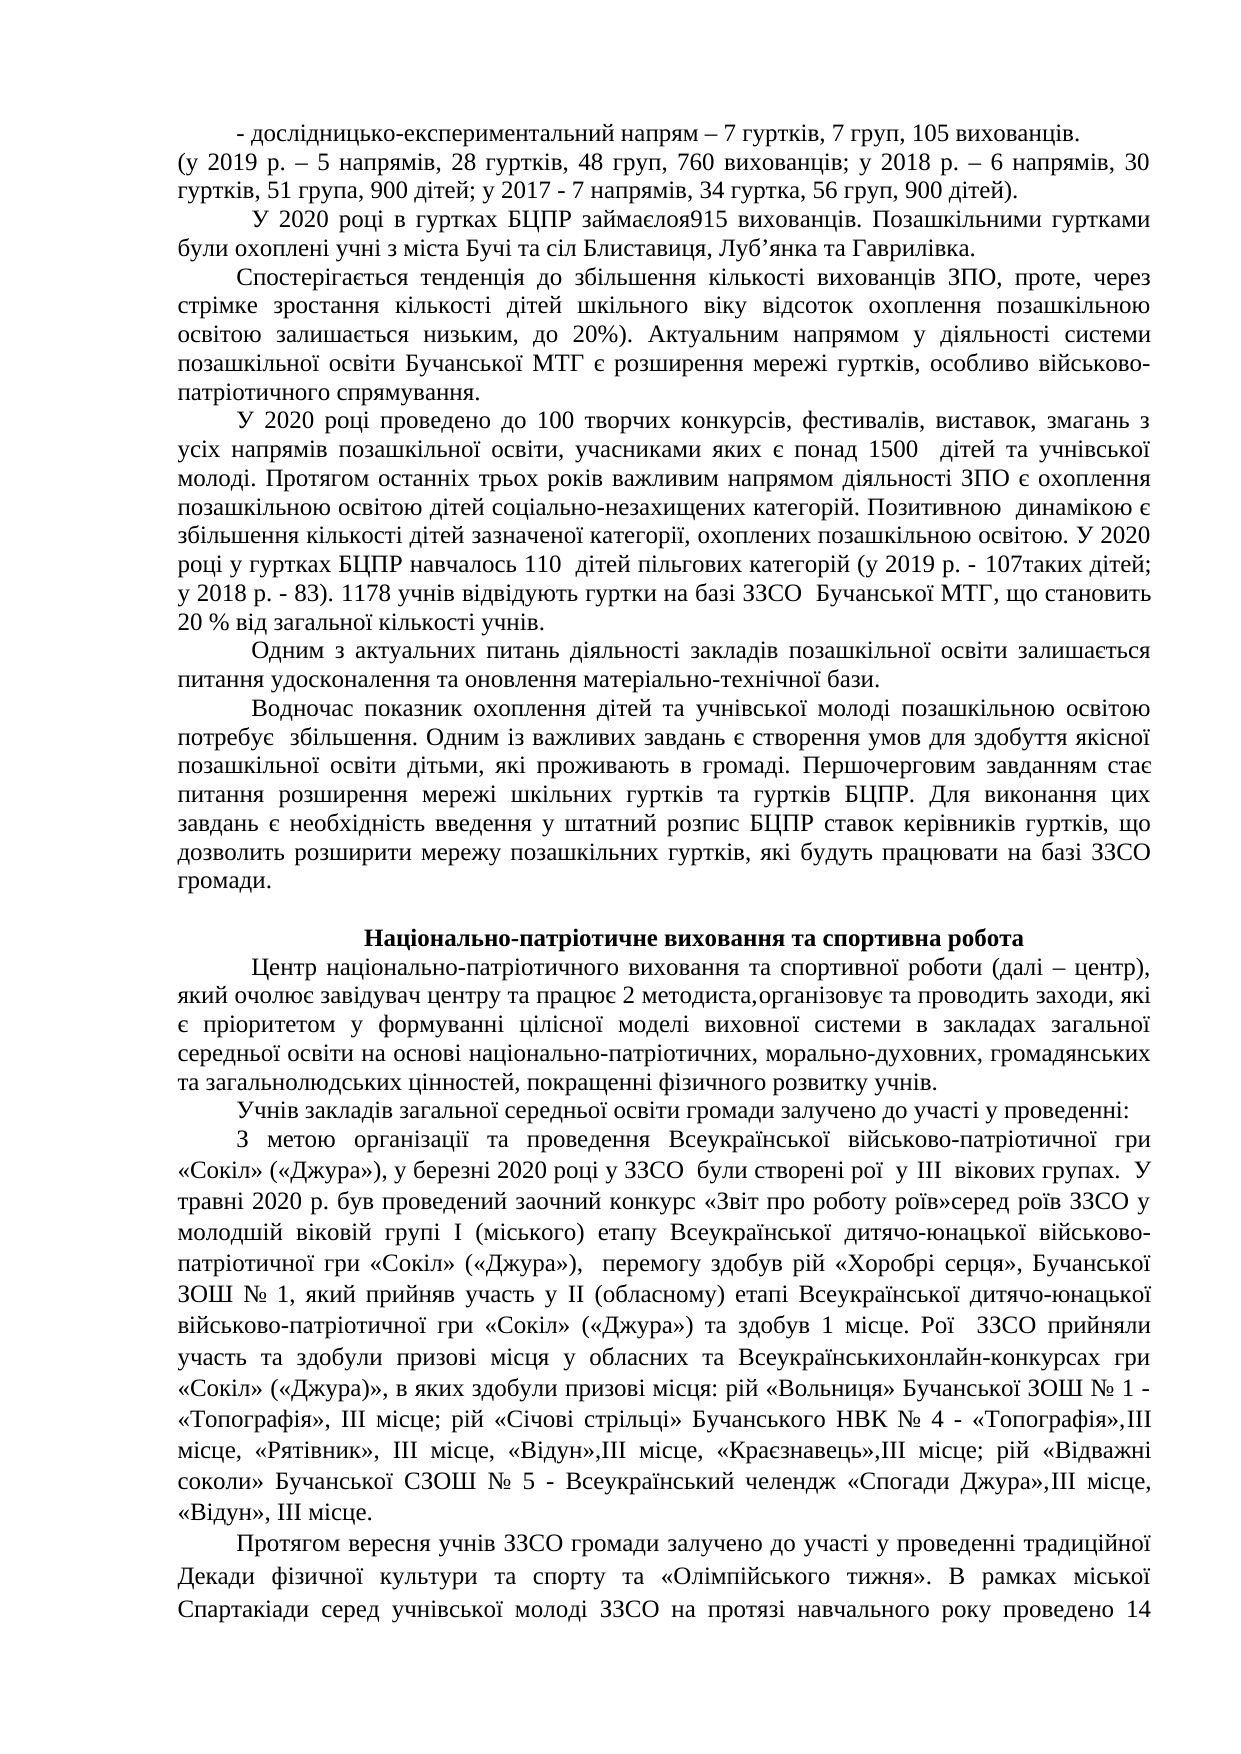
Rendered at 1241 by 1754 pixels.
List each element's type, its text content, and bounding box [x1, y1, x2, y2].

text Спостерігається тенденція до збільшення кількості вихованців ЗПО, проте, через стрімке зростання кількості дітей шкільного віку відсоток охоплення позашкільною освітою залишається низьким, до 20%). Актуальним напрямом у діяльності системи позашкільної освіти Бучанської МТГ є розширення мережі гуртків, особливо військово-патріотичного спрямування. [177, 262, 1152, 406]
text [177, 1528, 1152, 1561]
text Центр національно-патріотичного виховання та спортивної роботи (далі – центр), який очолює завідувач центру та працює 2 методиста,організовує та проводить заходи, які є пріоритетом у формуванні цілісної моделі виховної системи в закладах загальної середньої освіти на основі національно-патріотичних, морально-духовних, громадянських та загальнолюдських цінностей, покращенні фізичного розвитку учнів. [177, 952, 1152, 1096]
text Водночас показник охоплення дітей та учнівської молоді позашкільною освітою потребує збільшення. Одним із важливих завдань є створення умов для здобуття якісної позашкільної освіти дітьми, які проживають в громаді. Першочерговим завданням стає питання розширення мережі шкільних гуртків та гуртків БЦПР. Для виконання цих завдань є необхідність введення у штатний розпис БЦПР ставок керівників гуртків, що дозволить розширити мережу позашкільних гуртків, які будуть працювати на базі ЗЗСО громади. [177, 693, 1152, 894]
text (у 2019 р. – 5 напрямів, 28 гуртків, 48 груп, 760 вихованців; у 2018 р. – 6 напрямів, 30 гуртків, 51 група, 900 дітей; у 2017 - 7 напрямів, 34 гуртка, 56 груп, 900 дітей). [177, 147, 1152, 204]
text Учнів закладів загальної середньої освіти громади залучено до участі у проведенні: [177, 1096, 1152, 1124]
text У 2020 році в гуртках БЦПР займаєлоя915 вихованців. Позашкільними гуртками були охоплені учні з міста Бучі та сіл Блиставиця, Луб’янка та Гаврилівка. [177, 204, 1152, 262]
text З метою організації та проведення Всеукраїнської військово-патріотичної гри «Сокіл» («Джура»), у березні 2020 році у ЗЗСО були створені рої у III вікових групах. У травні 2020 р. був проведений заочний конкурс «Звіт про роботу роїв»серед роїв ЗЗСО у молодшій віковій групі I (міського) етапу Всеукраїнської дитячо-юнацької військово-патріотичної гри «Сокіл» («Джура»), перемогу здобув рій «Хоробрі серця», Бучанської ЗОШ № 1, який прийняв участь у II (обласному) етапі Всеукраїнської дитячо-юнацької військово-патріотичної гри «Сокіл» («Джура») та здобув 1 місце. Рої ЗЗСО прийняли участь та здобули призові місця у обласних та Всеукраїнськихонлайн-конкурсах гри «Сокіл» («Джура)», в яких здобули призові місця: рій «Вольниця» Бучанської ЗОШ № 1 - «Топографія», III місце; рій «Січові стрільці» Бучанського НВК № 4 - «Топографія»,III місце, «Рятівник», III місце, «Відун»,III місце, «Краєзнавець»,III місце; рій «Відважні соколи» Бучанської СЗОШ № 5 - Всеукраїнський челендж «Спогади Джура»,III місце, «Відун», III місце. [177, 1124, 1152, 1526]
text Одним з актуальних питань діяльності закладів позашкільної освіти залишається питання удосконалення та оновлення матеріально-технічної бази. [177, 636, 1152, 693]
text Національно-патріотичне виховання та спортивна робота [177, 923, 1152, 952]
text У 2020 році проведено до 100 творчих конкурсів, фестивалів, виставок, змагань з усіх напрямів позашкільної освіти, учасниками яких є понад 1500 дітей та учнівської молоді. Протягом останніх трьох років важливим напрямом діяльності ЗПО є охоплення позашкільною освітою дітей соціально-незахищених категорій. Позитивною динамікою є збільшення кількості дітей зазначеної категорії, охоплених позашкільною освітою. У 2020 році у гуртках БЦПР навчалось 110 дітей пільгових категорій (у 2019 р. - 107таких дітей; у 2018 р. - 83). 1178 учнів відвідують гуртки на базі ЗЗСО Бучанської МТГ, що становить 20 % від загальної кількості учнів. [177, 406, 1152, 636]
text - дослідницько-експериментальний напрям – 7 гуртків, 7 груп, 105 вихованців. [177, 118, 1152, 147]
